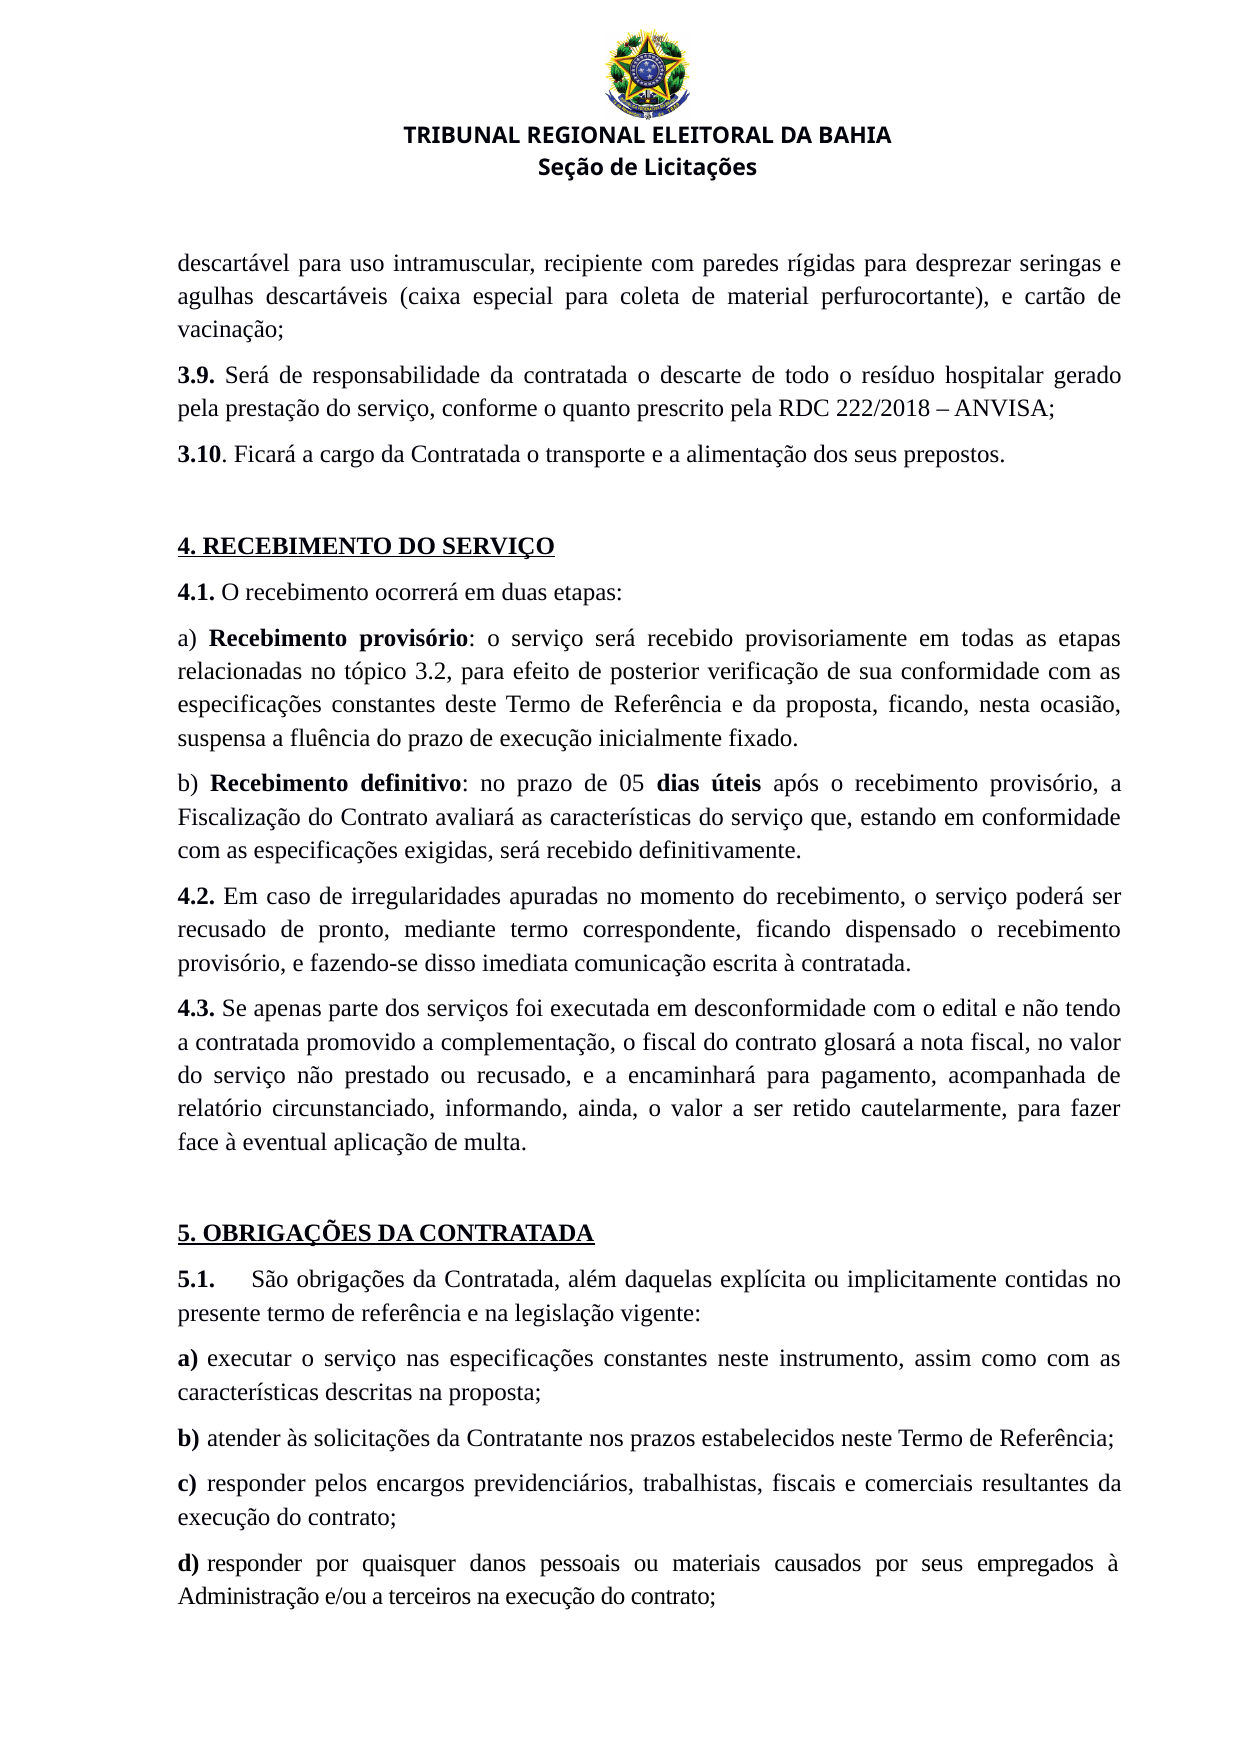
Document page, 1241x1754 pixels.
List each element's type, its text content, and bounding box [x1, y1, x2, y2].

text b) Recebimento definitivo: no prazo de 05 dias úteis após o recebimento provisório, a Fiscalização do Contrato avaliará as características do serviço que, estando em conformidade com as especificações exigidas, será recebido definitivamente. [177, 765, 1122, 865]
text 4.3. Se apenas parte dos serviços foi executada em desconformidade com o edital e não tendo a contratada promovido a complementação, o fiscal do contrato glosará a nota fiscal, no valor do serviço não prestado ou recusado, e a encaminhará para pagamento, acompanhada de relatório circunstanciado, informando, ainda, o valor a ser retido cautelarmente, para fazer face à eventual aplicação de multa. [177, 990, 1122, 1157]
text c) responder pelos encargos previdenciários, trabalhistas, fiscais e comerciais resultantes da execução do contrato; [177, 1465, 1122, 1532]
text d) responder por quaisquer danos pessoais ou materiais causados por seus empregados à Administração e/ou a terceiros na execução do contrato; [177, 1544, 1119, 1611]
text 4. RECEBIMENTO DO SERVIÇO [177, 528, 1122, 561]
text 3.10. Ficará a cargo da Contratada o transporte e a alimentação dos seus prepostos. [177, 436, 1122, 469]
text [177, 244, 1122, 344]
text 4.2. Em caso de irregularidades apuradas no momento do recebimento, o serviço poderá ser recusado de pronto, mediante termo correspondente, ficando dispensado o recebimento provisório, e fazendo-se disso imediata comunicação escrita à contratada. [177, 878, 1122, 978]
text 5. OBRIGAÇÕES DA CONTRATADA [177, 1215, 1092, 1248]
text 5.1. São obrigações da Contratada, além daquelas explícita ou implicitamente contidas no presente termo de referência e na legislação vigente: [177, 1261, 1122, 1328]
text b) atender às solicitações da Contratante nos prazos estabelecidos neste Termo de Referência; [177, 1419, 1122, 1453]
text a) Recebimento provisório: o serviço será recebido provisoriamente em todas as etapas relacionadas no tópico 3.2, para efeito de posterior verificação de sua conformidade com as especificações constantes deste Termo de Referência e da proposta, ficando, nesta ocasião, suspensa a fluência do prazo de execução inicialmente fixado. [177, 619, 1122, 753]
text 4.1. O recebimento ocorrerá em duas etapas: [177, 573, 1122, 607]
text a) executar o serviço nas especificações constantes neste instrumento, assim como com as características descritas na proposta; [177, 1340, 1122, 1407]
text 3.9. Será de responsabilidade da contratada o descarte de todo o resíduo hospitalar gerado pela prestação do serviço, conforme o quanto prescrito pela RDC 222/2018 – ANVISA; [177, 357, 1122, 423]
